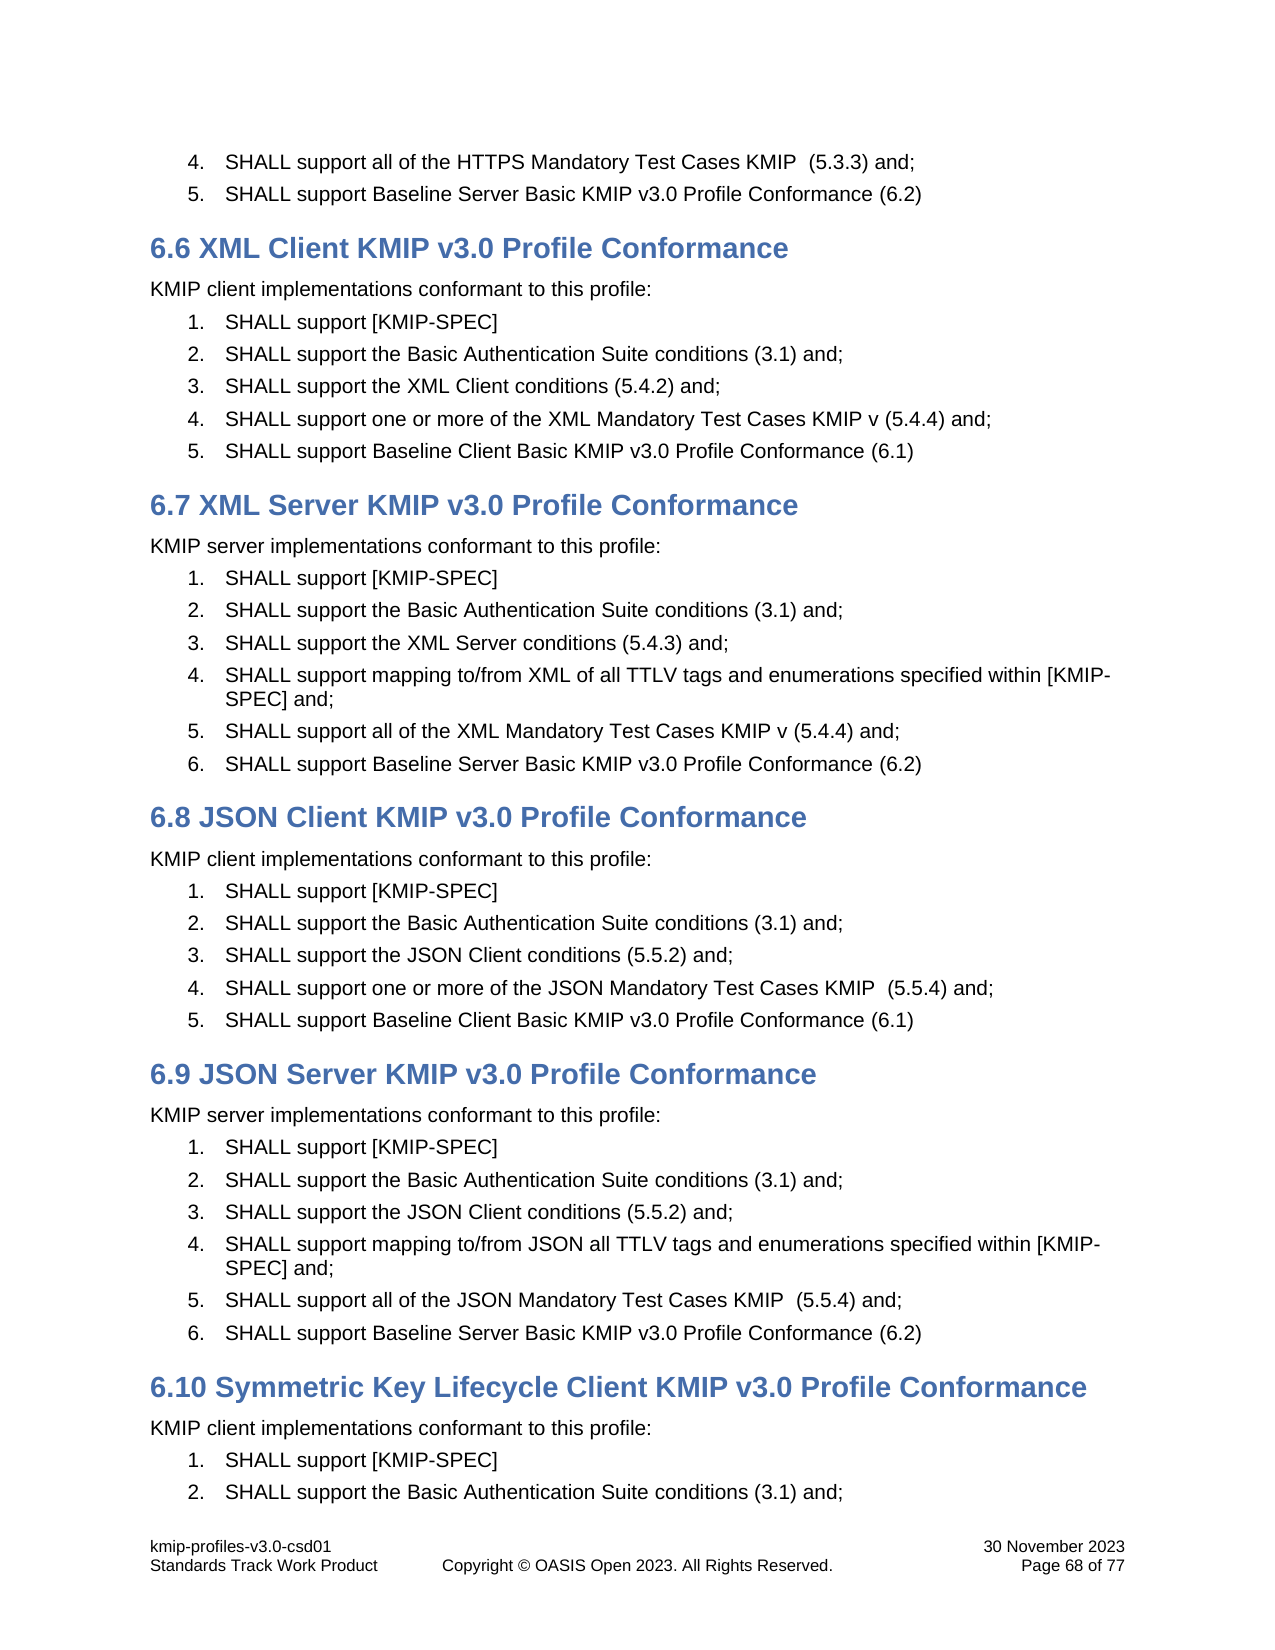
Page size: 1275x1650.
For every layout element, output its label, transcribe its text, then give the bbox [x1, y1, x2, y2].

text KMIP client implementations conformant to this profile: [150, 1416, 1125, 1439]
text KMIP server implementations conformant to this profile: [150, 1103, 1125, 1127]
subtitle XML Server KMIP v3.0 Profile Conformance [150, 488, 1125, 521]
list SHALL support the JSON Client conditions (5.5.2) and; [187, 1200, 1125, 1224]
list SHALL support the Basic Authentication Suite conditions (3.1) and; [187, 911, 1125, 935]
list SHALL support one or more of the JSON Mandatory Test Cases KMIP (5.5.4) and; [187, 976, 1125, 999]
list SHALL support one or more of the XML Mandatory Test Cases KMIP v (5.4.4) and; [187, 406, 1125, 430]
list SHALL support all of the JSON Mandatory Test Cases KMIP (5.5.4) and; [187, 1288, 1125, 1312]
list SHALL support [KMIP-SPEC] [187, 1135, 1125, 1159]
list SHALL support Baseline Server Basic KMIP v3.0 Profile Conformance (6.2) [187, 1321, 1125, 1344]
list SHALL support the Basic Authentication Suite conditions (3.1) and; [187, 1480, 1125, 1504]
text KMIP client implementations conformant to this profile: [150, 846, 1125, 870]
list SHALL support mapping to/from JSON all TTLV tags and enumerations specified within [KMIP-SPEC] and; [187, 1232, 1125, 1280]
list SHALL support Baseline Client Basic KMIP v3.0 Profile Conformance (6.1) [187, 439, 1125, 463]
list SHALL support the Basic Authentication Suite conditions (3.1) and; [187, 598, 1125, 622]
list SHALL support [KMIP-SPEC] [187, 309, 1125, 333]
list SHALL support the XML Client conditions (5.4.2) and; [187, 374, 1125, 398]
subtitle Symmetric Key Lifecycle Client KMIP v3.0 Profile Conformance [150, 1369, 1125, 1403]
list SHALL support [KMIP-SPEC] [187, 566, 1125, 590]
list SHALL support all of the HTTPS Mandatory Test Cases KMIP (5.3.3) and; [187, 150, 1125, 174]
list SHALL support [KMIP-SPEC] [187, 1448, 1125, 1472]
list SHALL support Baseline Server Basic KMIP v3.0 Profile Conformance (6.2) [187, 751, 1125, 775]
list SHALL support mapping to/from XML of all TTLV tags and enumerations specified within [KMIP-SPEC] and; [187, 663, 1125, 711]
list SHALL support Baseline Client Basic KMIP v3.0 Profile Conformance (6.1) [187, 1008, 1125, 1032]
list SHALL support the JSON Client conditions (5.5.2) and; [187, 943, 1125, 967]
list SHALL support Baseline Server Basic KMIP v3.0 Profile Conformance (6.2) [187, 182, 1125, 206]
list SHALL support [KMIP-SPEC] [187, 879, 1125, 903]
text KMIP client implementations conformant to this profile: [150, 277, 1125, 301]
subtitle XML Client KMIP v3.0 Profile Conformance [150, 231, 1125, 265]
subtitle JSON Client KMIP v3.0 Profile Conformance [150, 800, 1125, 834]
subtitle JSON Server KMIP v3.0 Profile Conformance [150, 1057, 1125, 1090]
list SHALL support all of the XML Mandatory Test Cases KMIP v (5.4.4) and; [187, 719, 1125, 743]
list SHALL support the Basic Authentication Suite conditions (3.1) and; [187, 1167, 1125, 1191]
list SHALL support the Basic Authentication Suite conditions (3.1) and; [187, 342, 1125, 366]
list SHALL support the XML Server conditions (5.4.3) and; [187, 631, 1125, 654]
text KMIP server implementations conformant to this profile: [150, 534, 1125, 558]
